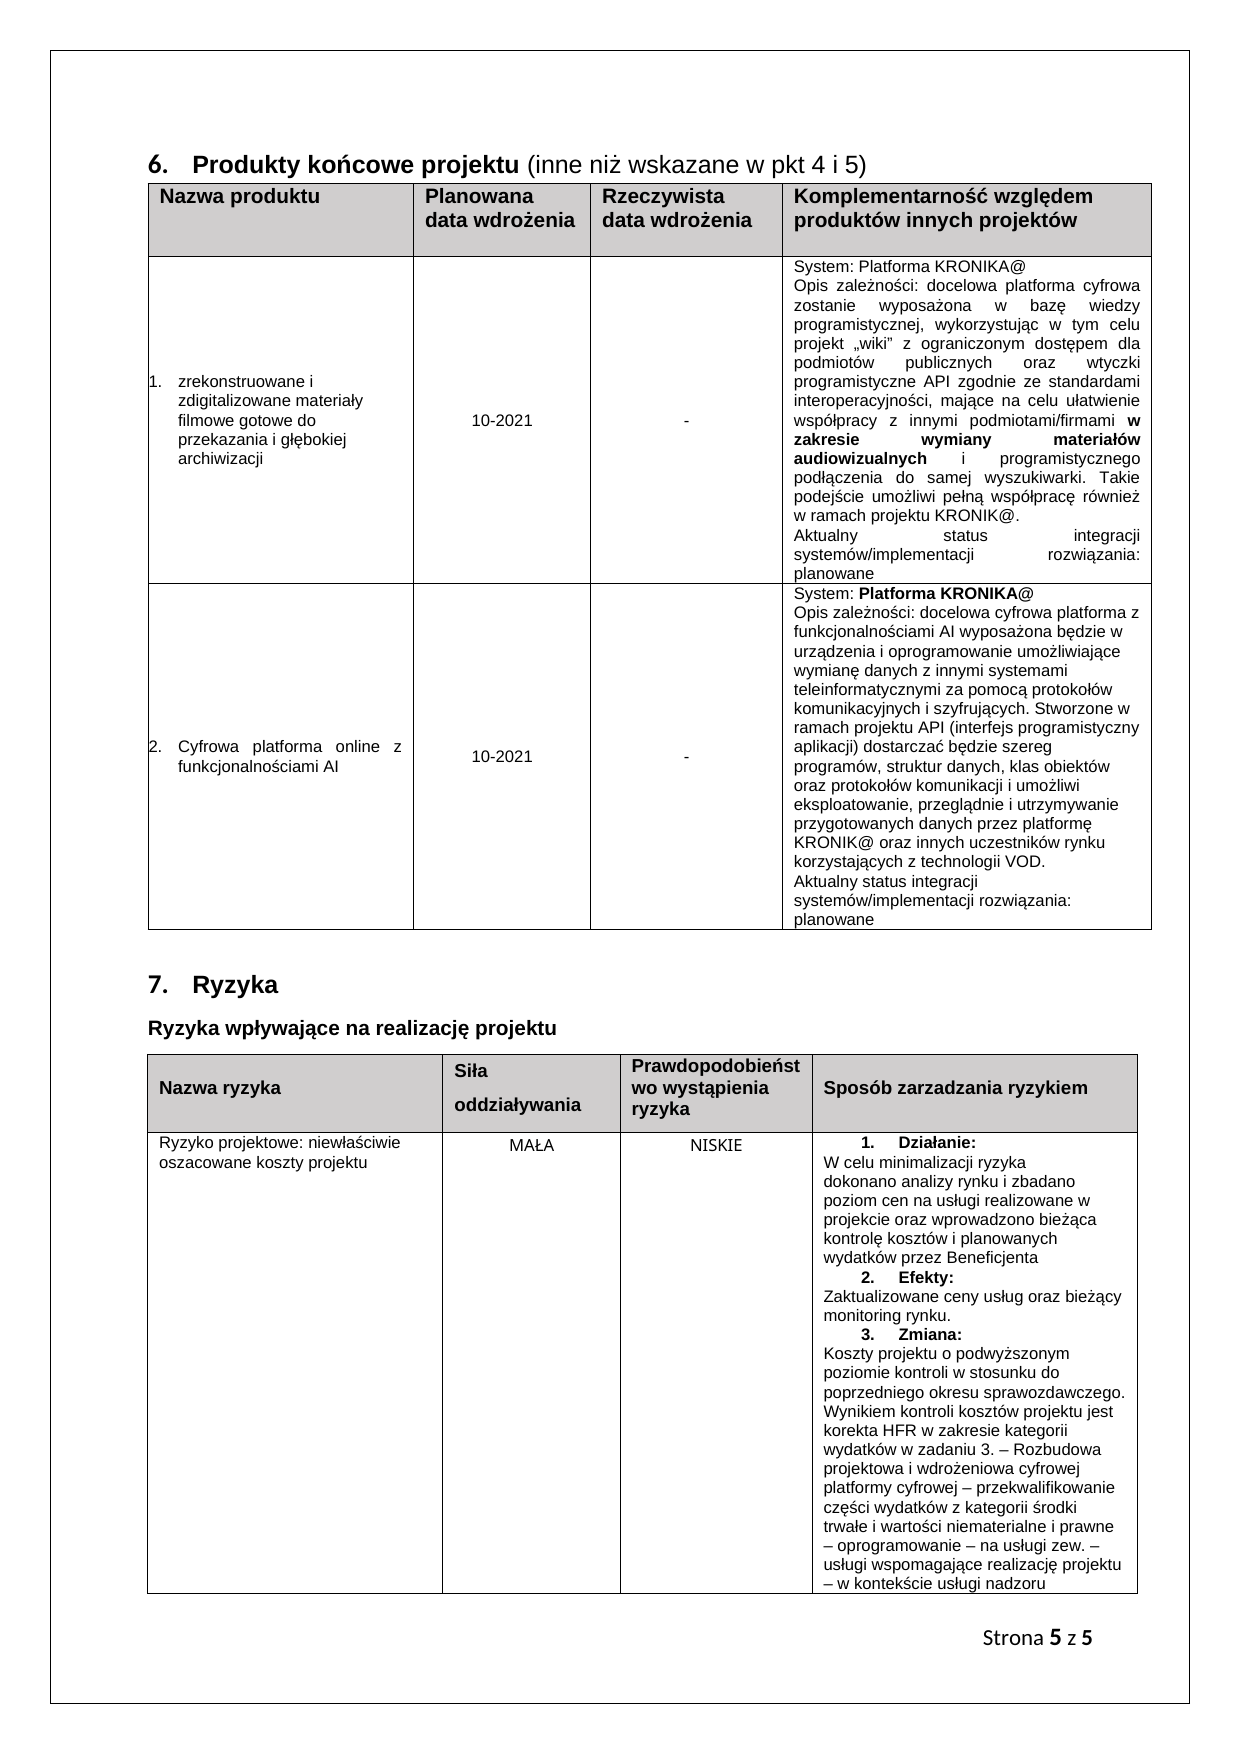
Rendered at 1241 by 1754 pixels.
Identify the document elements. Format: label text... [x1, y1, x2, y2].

table_header Prawdopodobieństwo wystąpienia ryzyka [621, 1055, 812, 1132]
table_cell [813, 1133, 1137, 1593]
table_header Nazwa produktu [149, 184, 413, 256]
text Ryzyka wpływające na realizację projektu [148, 1016, 1093, 1039]
table_cell System: Platforma KRONIKA@ Opis zależności: docelowa cyfrowa platforma z funkcjonalnościami AI wyposażona będzie w urządzenia i oprogramowanie umożliwiające wymianę danych z innymi systemami teleinformatycznymi za pomocą protokołów komunikacyjnych i szyfrujących. Stworzone w ramach projektu API (interfejs programistyczny aplikacji) dostarczać będzie szereg programów, struktur danych, klas obiektów oraz protokołów komunikacji i umożliwi eksploatowanie, przeglądnie i utrzymywanie przygotowanych danych przez platformę KRONIK@ oraz innych uczestników rynku korzystających z technologii VOD. Aktualny status integracji systemów/implementacji rozwiązania: planowane [783, 584, 1151, 929]
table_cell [148, 1133, 442, 1593]
table_header Rzeczywista data wdrożenia [591, 184, 782, 256]
table_header Planowana data wdrożenia [414, 184, 590, 256]
table_cell - [591, 257, 782, 583]
table_header Komplementarność względem produktów innych projektów [783, 184, 1151, 256]
list Ryzyka [148, 967, 1093, 1001]
table_cell NISKIE [621, 1133, 812, 1593]
table_cell zrekonstruowane i zdigitalizowane materiały filmowe gotowe do przekazania i głębokiej archiwizacji [149, 257, 413, 583]
table_cell Cyfrowa platforma online z funkcjonalnościami AI [149, 584, 413, 929]
subtitle Produkty końcowe projektu (inne niż wskazane w pkt 4 i 5) [148, 147, 1093, 181]
table_cell MAŁA [443, 1133, 620, 1593]
table_cell 10-2021 [414, 584, 590, 929]
table_cell - [591, 584, 782, 929]
table_header Nazwa ryzyka [148, 1055, 442, 1132]
table_cell System: Platforma KRONIKA@ Opis zależności: docelowa platforma cyfrowa zostanie wyposażona w bazę wiedzy programistycznej, wykorzystując w tym celu projekt „wiki” z ograniczonym dostępem dla podmiotów publicznych oraz wtyczki programistyczne API zgodnie ze standardami interoperacyjności, mające na celu ułatwienie współpracy z innymi podmiotami/firmami w zakresie wymiany materiałów audiowizualnych i programistycznego podłączenia do samej wyszukiwarki. Takie podejście umożliwi pełną współpracę również w ramach projektu KRONIK@. Aktualny status integracji systemów/implementacji rozwiązania: planowane [783, 257, 1151, 583]
table_header Siła oddziaływania [443, 1055, 620, 1132]
table_header Sposób zarzadzania ryzykiem [813, 1055, 1137, 1132]
table_cell 10-2021 [414, 257, 590, 583]
